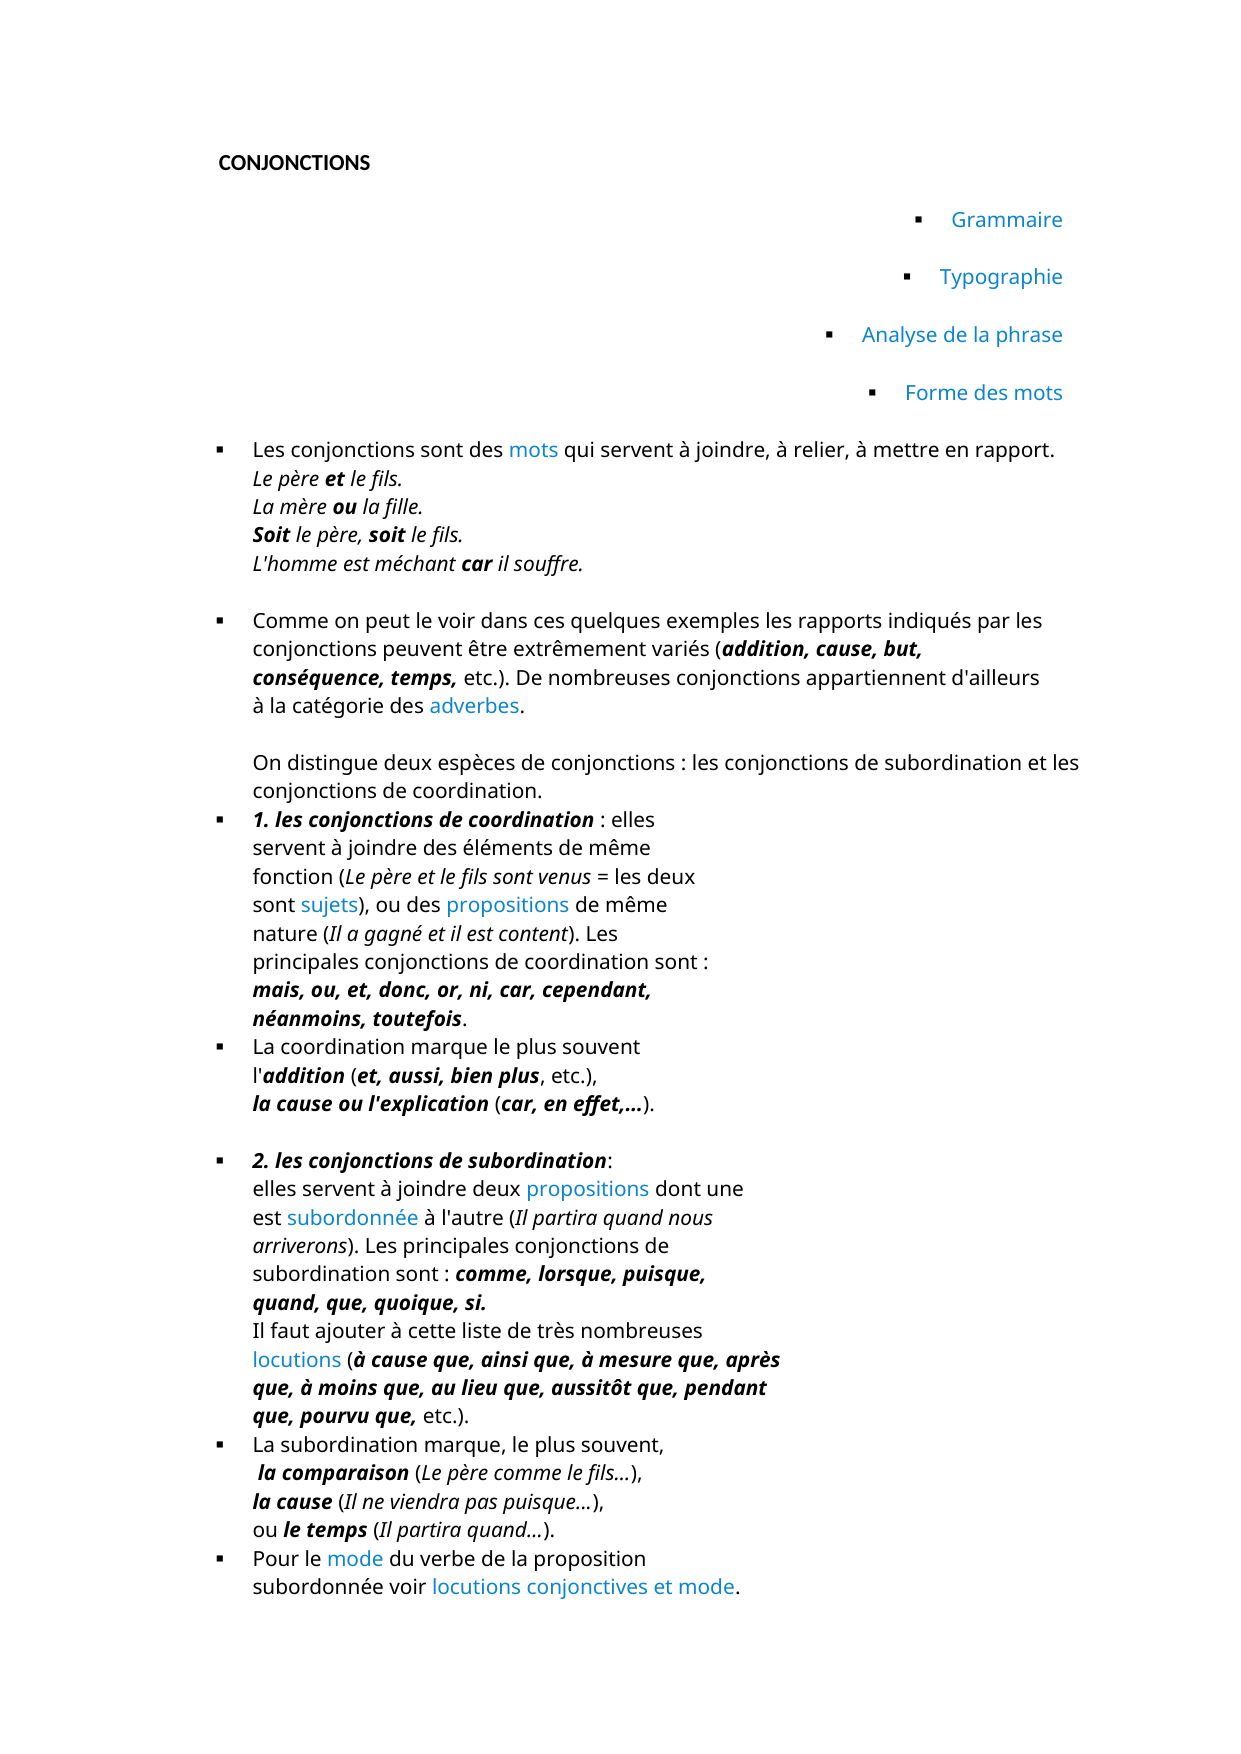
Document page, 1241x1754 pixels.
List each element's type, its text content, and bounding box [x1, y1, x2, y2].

list ou le temps (Il partira quand...). [252, 1515, 753, 1544]
list La coordination marque le plus souvent l'addition (et, aussi, bien plus, etc.), [215, 1032, 738, 1089]
list Forme des mots [140, 378, 1063, 406]
list la cause ou l'explication (car, en effet,…). [252, 1089, 753, 1118]
list 1. les conjonctions de coordination : elles servent à joindre des éléments de même fonction (Le père et le fils sont venus = les deux sont sujets), ou des propositions de même nature (Il a gagné et il est content). Les principales conjonctions de coordination sont : mais, ou, et, donc, or, ni, car, cependant, néanmoins, toutefois. [215, 805, 723, 1032]
text CONJONCTIONS [142, 148, 1063, 176]
list La subordination marque, le plus souvent, [215, 1430, 753, 1458]
list On distingue deux espèces de conjonctions : les conjonctions de subordination et les conjonctions de coordination. [252, 748, 1093, 805]
list Les conjonctions sont des mots qui servent à joindre, à relier, à mettre en rapport. [215, 435, 1137, 464]
list Il faut ajouter à cette liste de très nombreuses locutions (à cause que, ainsi que, à mesure que, après que, à moins que, au lieu que, aussitôt que, pendant que, pourvu que, etc.). [252, 1316, 783, 1430]
list Analyse de la phrase [140, 320, 1063, 348]
list Pour le mode du verbe de la proposition subordonnée voir locutions conjonctives et mode. [215, 1544, 783, 1601]
list Le père et le fils. La mère ou la fille. Soit le père, soit le fils. L'homme est méchant car il souffre. [252, 464, 1034, 577]
list la cause (Il ne viendra pas puisque...), [252, 1487, 753, 1515]
list Grammaire [140, 205, 1063, 233]
list Typographie [140, 262, 1063, 291]
list la comparaison (Le père comme le fils...), [252, 1458, 753, 1487]
list elles servent à joindre deux propositions dont une est subordonnée à l'autre (Il partira quand nous arriverons). Les principales conjonctions de subordination sont : comme, lorsque, puisque, quand, que, quoique, si. [252, 1174, 768, 1316]
list Comme on peut le voir dans ces quelques exemples les rapports indiqués par les conjonctions peuvent être extrêmement variés (addition, cause, but, conséquence, temps, etc.). De nombreuses conjonctions appartiennent d'ailleurs à la catégorie des adverbes. [215, 606, 1048, 719]
list 2. les conjonctions de subordination: [215, 1146, 768, 1174]
